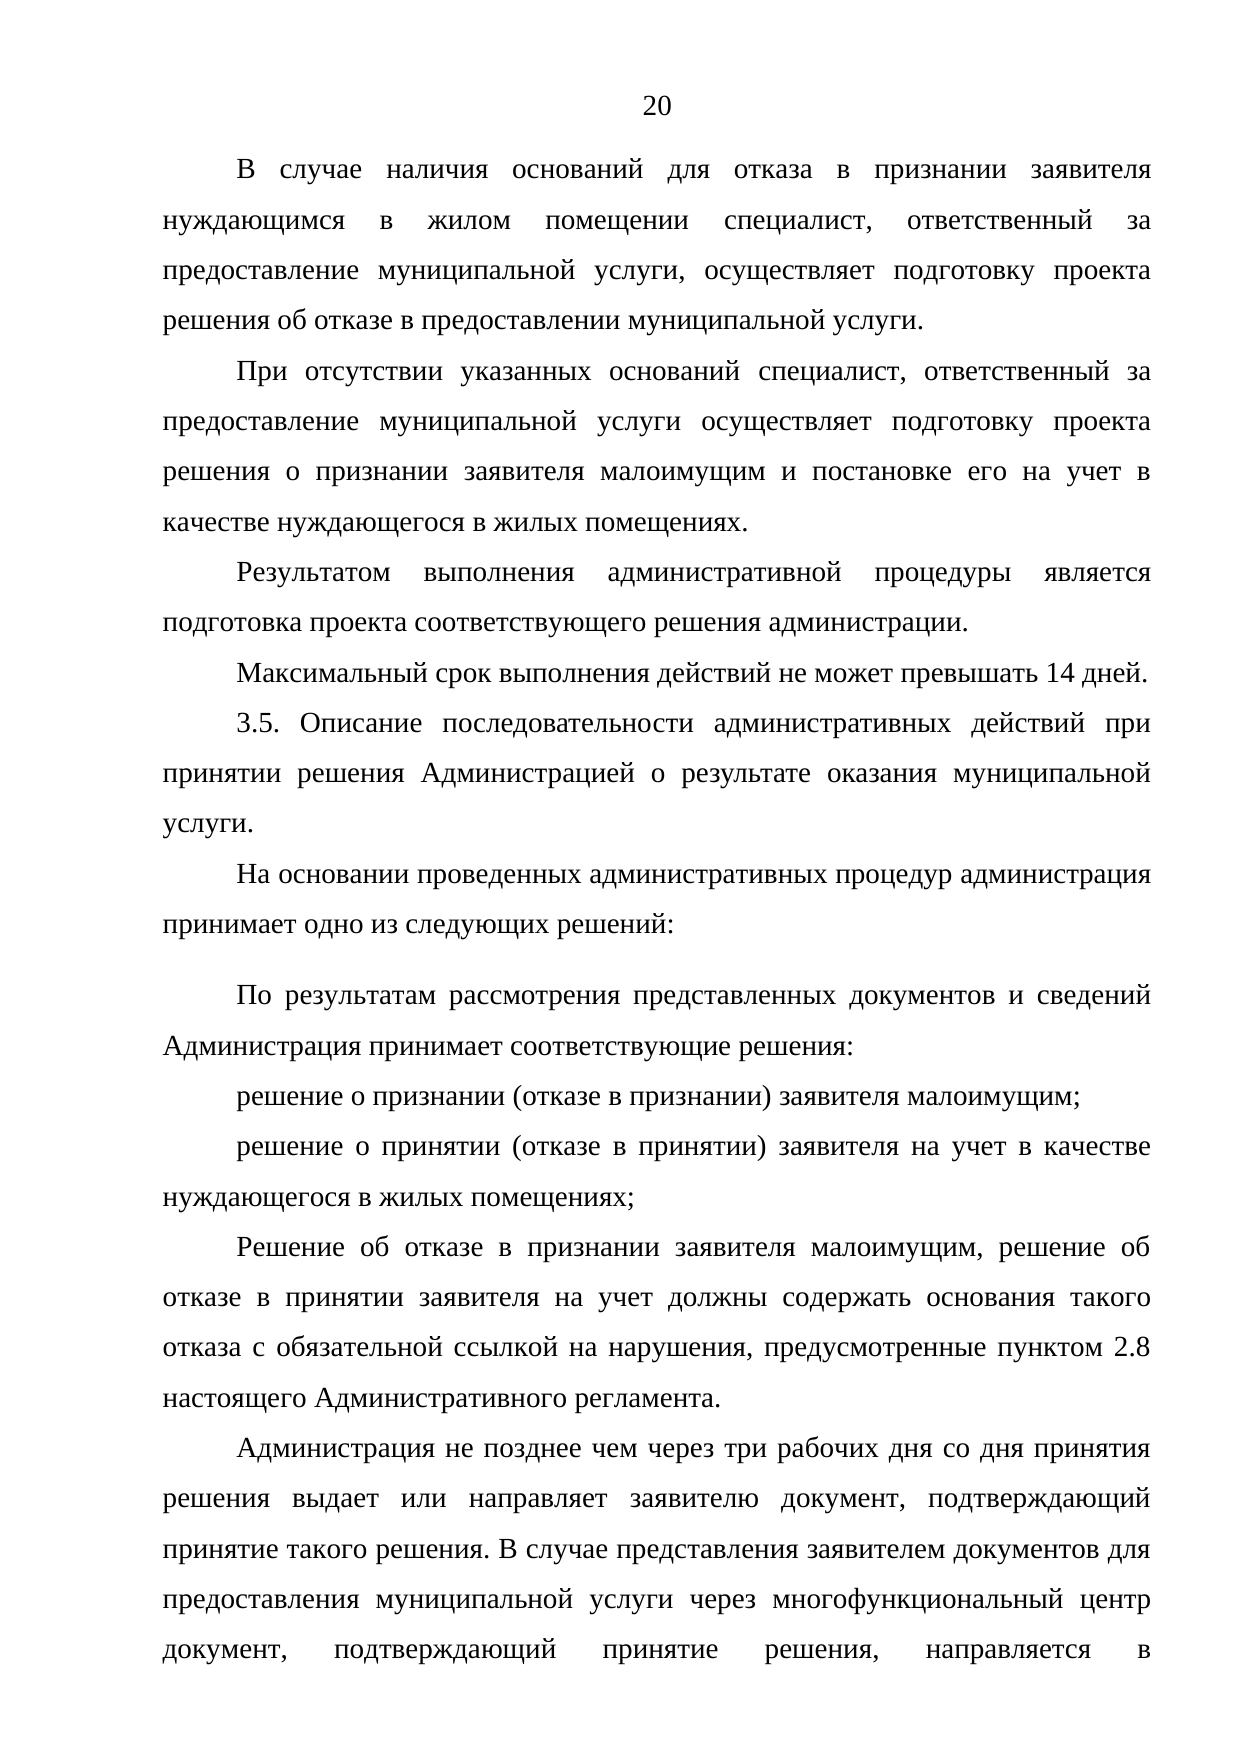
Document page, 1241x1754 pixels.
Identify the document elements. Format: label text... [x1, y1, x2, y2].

text Максимальный срок выполнения действий не может превышать 14 дней. [162, 655, 1152, 688]
text При отсутствии указанных оснований специалист, ответственный за предоставление муниципальной услуги осуществляет подготовку проекта решения о признании заявителя малоимущим и постановке его на учет в качестве нуждающегося в жилых помещениях. [162, 353, 1152, 537]
text Решение об отказе в признании заявителя малоимущим, решение об отказе в принятии заявителя на учет должны содержать основания такого отказа с обязательной ссылкой на нарушения, предусмотренные пунктом 2.8 настоящего Административного регламента. [162, 1229, 1152, 1413]
text Результатом выполнения административной процедуры является подготовка проекта соответствующего решения администрации. [162, 554, 1152, 638]
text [162, 1430, 1152, 1665]
text По результатам рассмотрения представленных документов и сведений Администрация принимает соответствующие решения: [162, 977, 1152, 1061]
text решение о признании (отказе в признании) заявителя малоимущим; [162, 1078, 1152, 1112]
text На основании проведенных административных процедур администрация принимает одно из следующих решений: [162, 856, 1152, 940]
text 3.5. Описание последовательности административных действий при принятии решения Администрацией о результате оказания муниципальной услуги. [162, 705, 1152, 839]
text В случае наличия оснований для отказа в признании заявителя нуждающимся в жилом помещении специалист, ответственный за предоставление муниципальной услуги, осуществляет подготовку проекта решения об отказе в предоставлении муниципальной услуги. [162, 152, 1152, 336]
text решение о принятии (отказе в принятии) заявителя на учет в качестве нуждающегося в жилых помещениях; [162, 1128, 1152, 1212]
